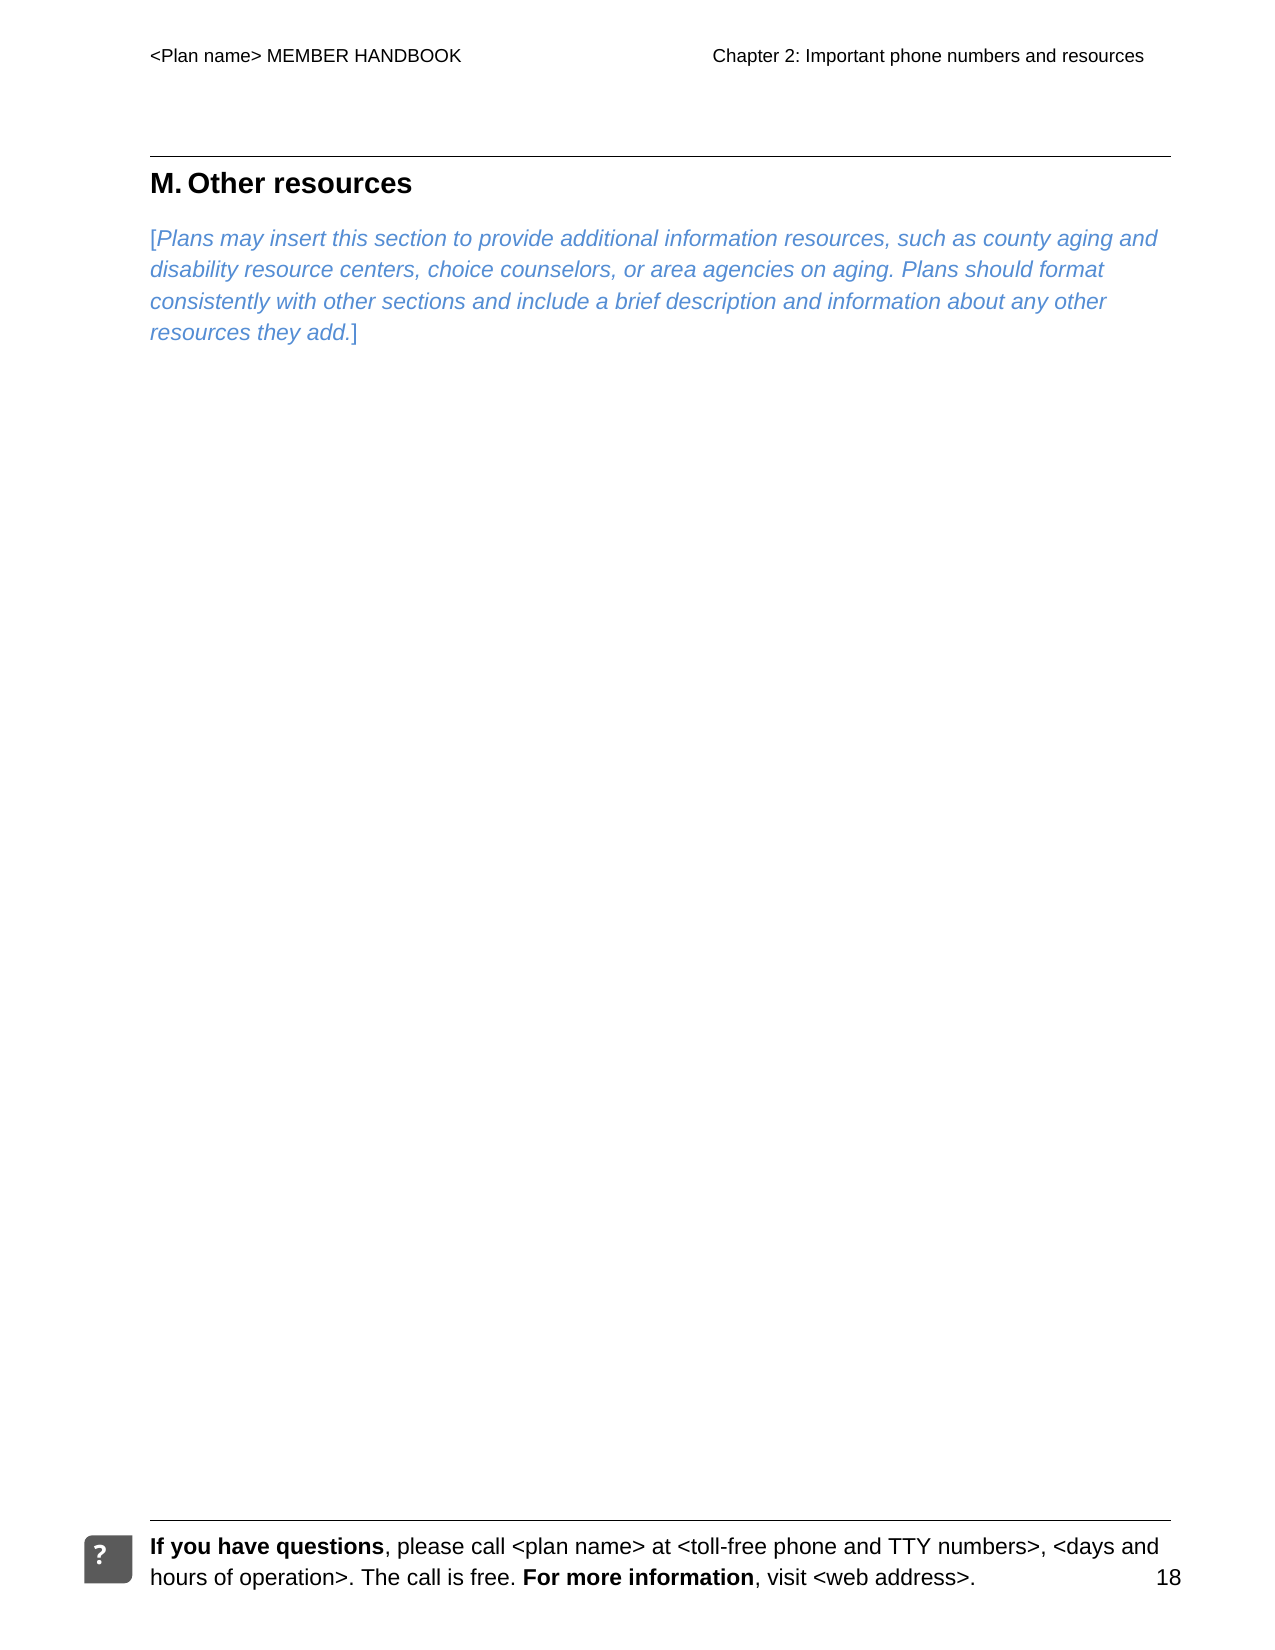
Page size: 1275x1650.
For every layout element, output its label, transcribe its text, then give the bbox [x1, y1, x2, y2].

subtitle Other resources [150, 157, 1171, 201]
text [Plans may insert this section to provide additional information resources, such as county aging and disability resource centers, choice counselors, or area agencies on aging. Plans should format consistently with other sections and include a brief description and information about any other resources they add.] [150, 222, 1171, 347]
